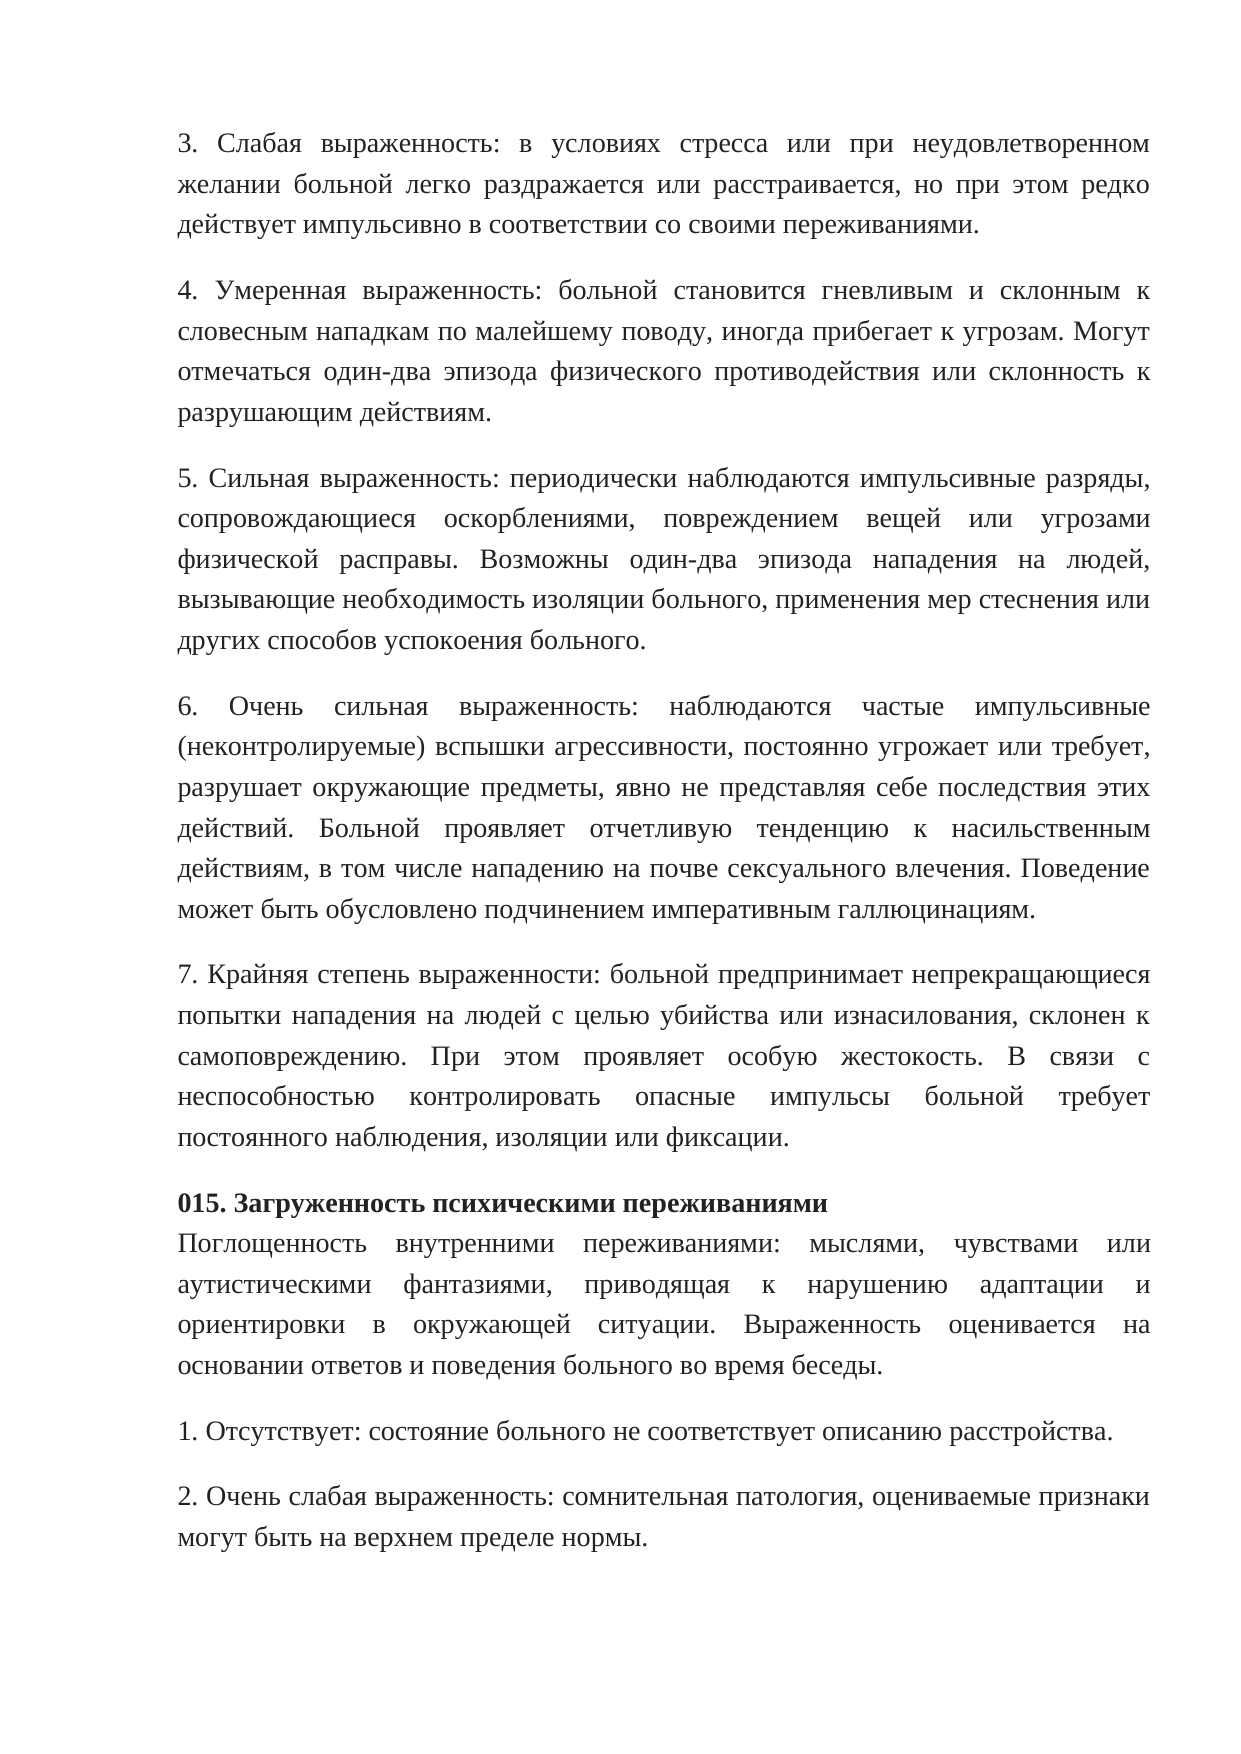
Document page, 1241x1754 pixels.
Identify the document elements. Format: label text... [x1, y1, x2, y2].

text 4. Умеренная выраженность: больной становится гневливым и склонным к словесным нападкам по малейшему поводу, иногда прибегает к угрозам. Могут отмечаться один-два эпизода физического противодействия или склонность к разрушающим действиям. [177, 265, 1152, 427]
text 015. Загруженность психическими переживаниями [177, 1177, 1152, 1218]
text Поглощенность внутренними переживаниями: мыслями, чувствами или аутистическими фантазиями, приводящая к нарушению адаптации и ориентировки в окружающей ситуации. Выраженность оценивается на основании ответов и поведения больного во время беседы. [177, 1218, 1152, 1381]
text 2. Очень слабая выраженность: сомнительная патология, оцениваемые признаки могут быть на верхнем пределе нормы. [177, 1471, 1152, 1552]
text 7. Крайняя степень выраженности: больной предпринимает непрекращающиеся попытки нападения на людей с целью убийства или изнасилования, склонен к самоповреждению. При этом проявляет особую жестокость. В связи с неспособностью контролировать опасные импульсы больной требует постоянного наблюдения, изоляции или фиксации. [177, 949, 1152, 1152]
text 6. Очень сильная выраженность: наблюдаются частые импульсивные (неконтролируемые) вспышки агрессивности, постоянно угрожает или требует, разрушает окружающие предметы, явно не представляя себе последствия этих действий. Больной проявляет отчетливую тенденцию к насильственным действиям, в том числе нападению на почве сексуального влечения. Поведение может быть обусловлено подчинением императивным галлюцинациям. [177, 681, 1152, 924]
text 1. Отсутствует: состояние больного не соответствует описанию расстройства. [177, 1406, 1152, 1446]
text 5. Сильная выраженность: периодически наблюдаются импульсивные разряды, сопровождающиеся оскорблениями, повреждением вещей или угрозами физической расправы. Возможны один-два эпизода нападения на людей, вызывающие необходимость изоляции больного, применения мер стеснения или других способов успокоения больного. [177, 452, 1152, 656]
text 3. Слабая выраженность: в условиях стресса или при неудовлетворенном желании больной легко раздражается или расстраивается, но при этом редко действует импульсивно в соответствии со своими переживаниями. [177, 118, 1152, 240]
